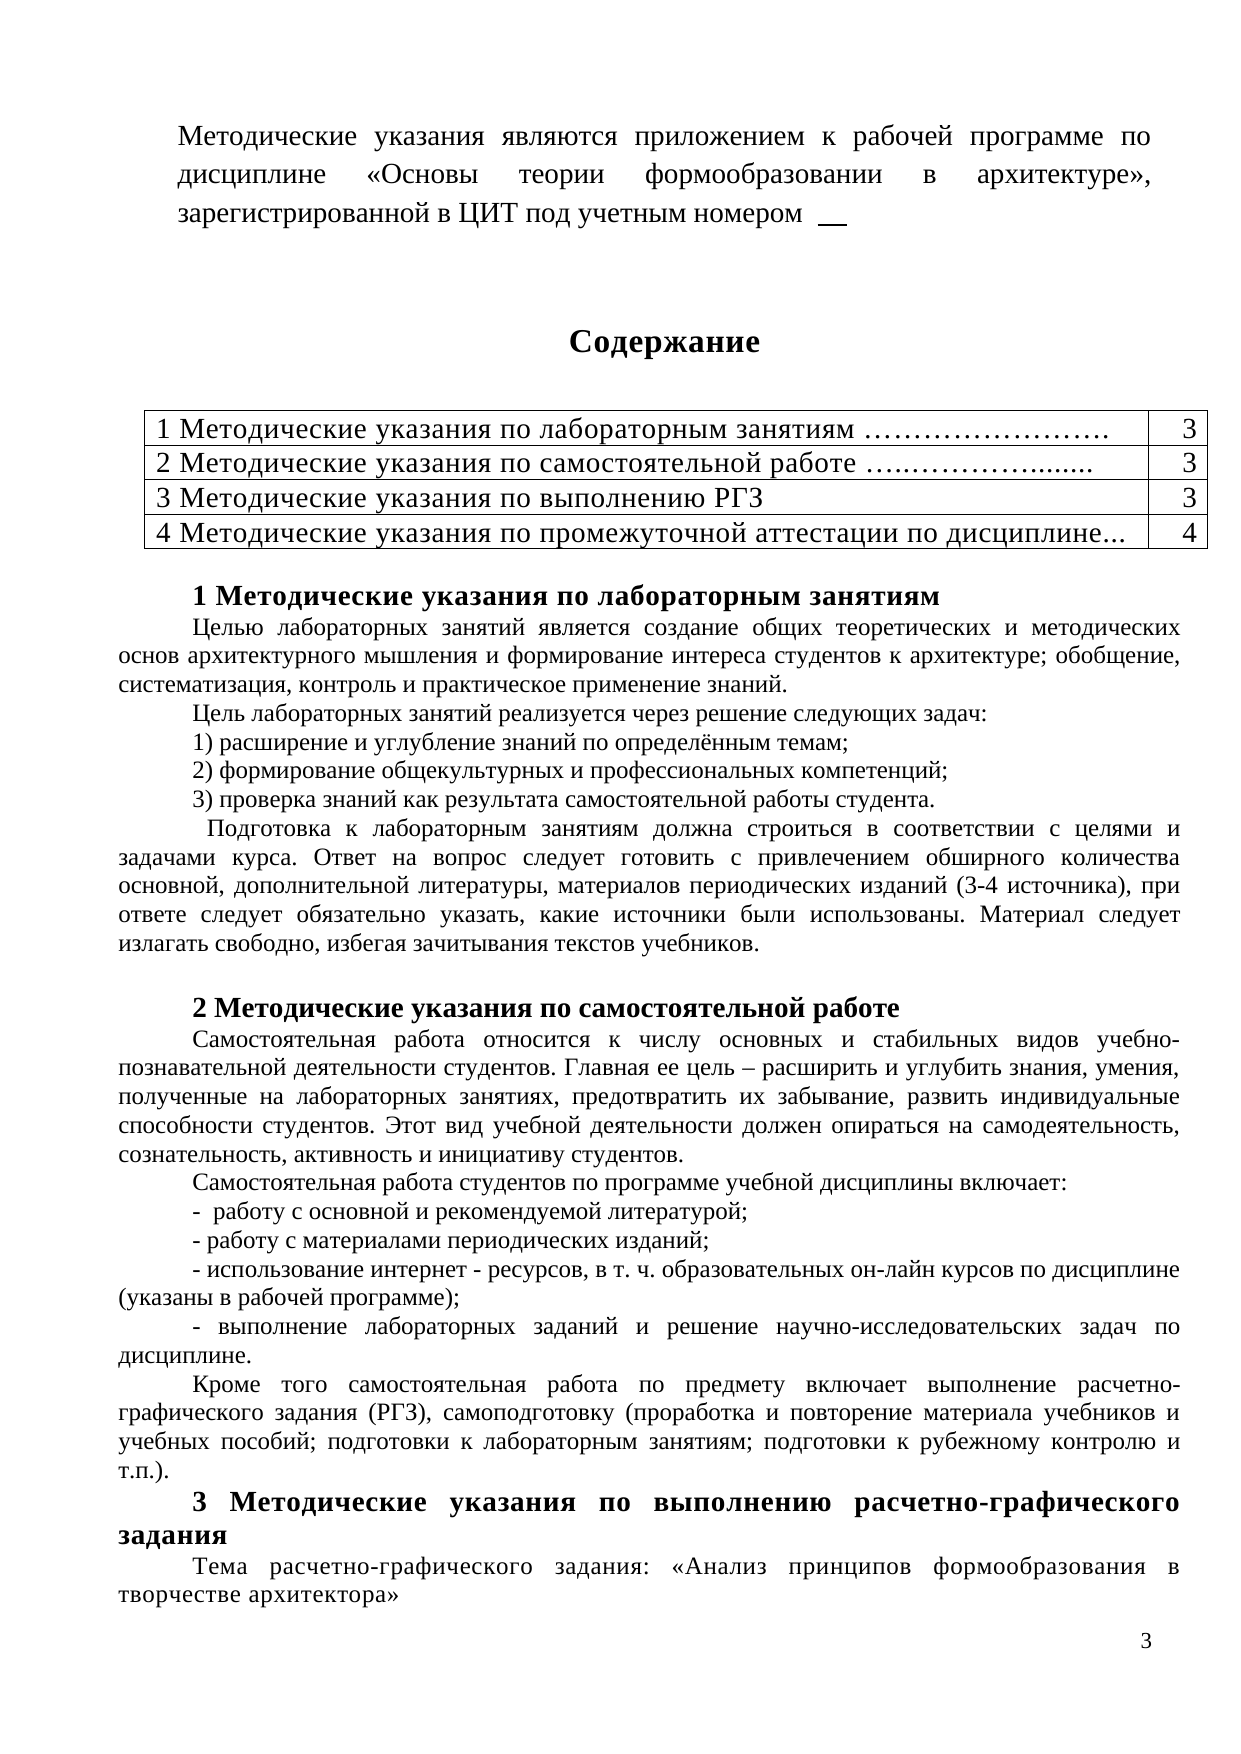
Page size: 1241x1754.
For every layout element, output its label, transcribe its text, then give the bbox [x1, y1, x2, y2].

text 3) проверка знаний как результата самостоятельной работы студента. [118, 784, 1181, 813]
text - работу с основной и рекомендуемой литературой; [118, 1196, 1181, 1225]
text 1) расширение и углубление знаний по определённым темам; [118, 727, 1181, 755]
text Целью лабораторных занятий является создание общих теоретических и методических основ архитектурного мышления и формирование интереса студентов к архитектуре; обобщение, систематизация, контроль и практическое применение знаний. [118, 612, 1181, 698]
table_header 1 Методические указания по лабораторным занятиям ……………………. [145, 411, 1148, 444]
table_cell 2 Методические указания по самостоятельной работе …..…………........ [145, 446, 1148, 479]
text 2) формирование общекультурных и профессиональных компетенций; [118, 755, 1181, 784]
table_cell 4 [1149, 515, 1207, 548]
table_cell 3 [1149, 446, 1207, 479]
text 3 Методические указания по выполнению расчетно-графического задания [118, 1484, 1181, 1551]
text Подготовка к лабораторным занятиям должна строиться в соответствии с целями и задачами курса. Ответ на вопрос следует готовить с привлечением обширного количества основной, дополнительной литературы, материалов периодических изданий (3-4 источника), при ответе следует обязательно указать, какие источники были использованы. Материал следует излагать свободно, избегая зачитывания текстов учебников. [118, 813, 1181, 957]
text 2 Методические указания по самостоятельной работе [118, 990, 1181, 1024]
text Методические указания являются приложением к рабочей программе по дисциплине «Основы теории формообразовании в архитектуре», зарегистрированной в ЦИТ под учетным номером [177, 118, 1152, 229]
table_cell 4 Методические указания по промежуточной аттестации по дисциплине... [145, 515, 1148, 548]
table_header 3 [1149, 411, 1207, 444]
text Кроме того самостоятельная работа по предмету включает выполнение расчетно-графического задания (РГЗ), самоподготовку (проработка и повторение материала учебников и учебных пособий; подготовки к лабораторным занятиям; подготовки к рубежному контролю и т.п.). [118, 1369, 1181, 1484]
text Содержание [177, 322, 1152, 360]
text - работу с материалами периодических изданий; [118, 1225, 1181, 1254]
text - использование интернет - ресурсов, в т. ч. образовательных он-лайн курсов по дисциплине (указаны в рабочей программе); [118, 1254, 1181, 1311]
text Цель лабораторных занятий реализуется через решение следующих задач: [118, 698, 1181, 727]
table_cell 3 Методические указания по выполнению РГЗ [145, 480, 1148, 514]
text 1 Методические указания по лабораторным занятиям [118, 578, 1181, 612]
text Самостоятельная работа относится к числу основных и стабильных видов учебно-познавательной деятельности студентов. Главная ее цель – расширить и углубить знания, умения, полученные на лабораторных занятиях, предотвратить их забывание, развить индивидуальные способности студентов. Этот вид учебной деятельности должен опираться на самодеятельность, сознательность, активность и инициативу студентов. [118, 1024, 1181, 1167]
text - выполнение лабораторных заданий и решение научно-исследовательских задач по дисциплине. [118, 1311, 1181, 1369]
text Самостоятельная работа студентов по программе учебной дисциплины включает: [118, 1167, 1181, 1196]
table_cell 3 [1149, 480, 1207, 514]
text Тема расчетно-графического задания: «Анализ принципов формообразования в творчестве архитектора» [118, 1551, 1181, 1608]
